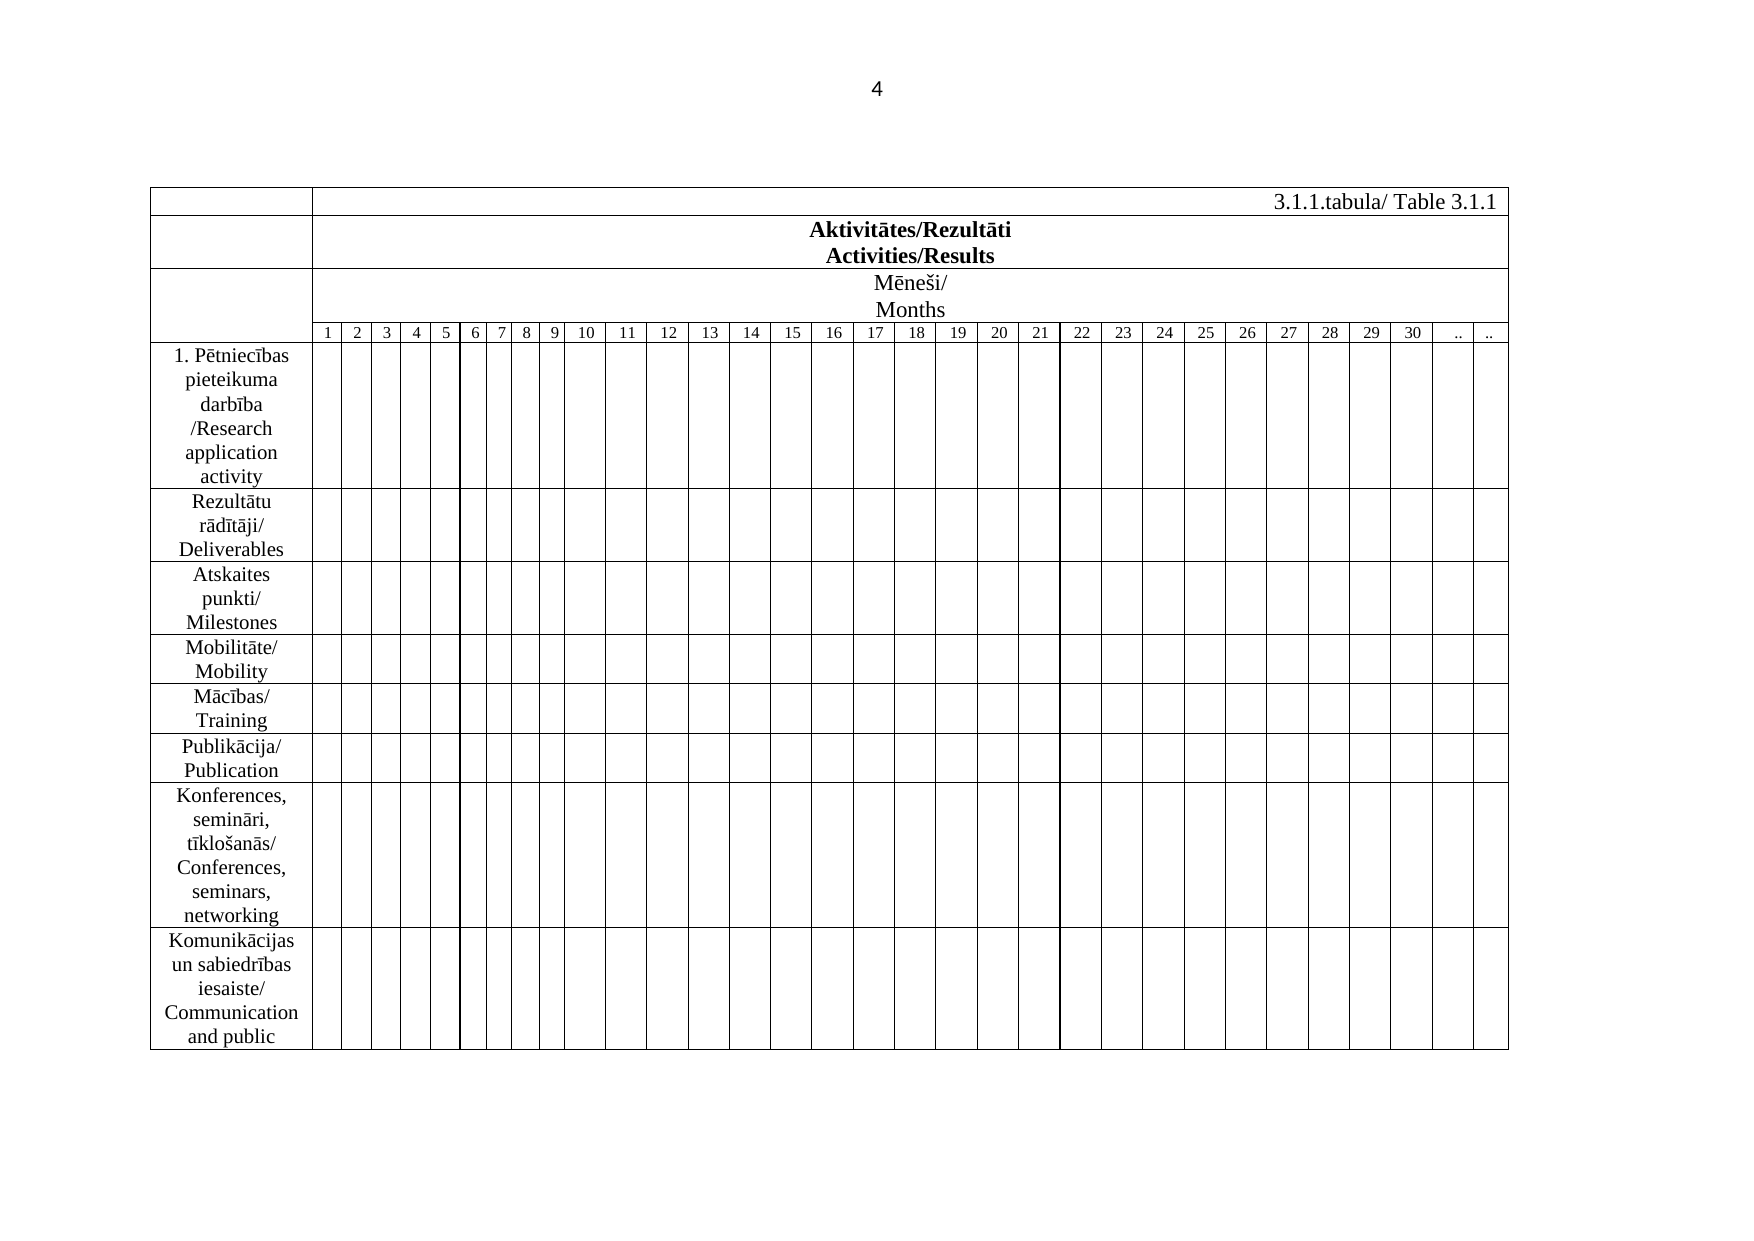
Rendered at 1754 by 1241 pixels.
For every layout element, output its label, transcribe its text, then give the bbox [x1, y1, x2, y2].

table_cell [565, 635, 605, 683]
table_cell [1309, 343, 1349, 488]
table_cell [647, 783, 688, 927]
table_cell Aktivitātes/Rezultāti Activities/Results [313, 216, 1508, 268]
table_cell [1226, 783, 1266, 927]
table_cell [487, 684, 511, 732]
table_cell [1019, 928, 1059, 1048]
table_cell [1102, 684, 1142, 732]
table_cell 12 [647, 323, 688, 342]
table_cell [1309, 734, 1349, 782]
table_cell [487, 635, 511, 683]
table_cell [540, 562, 564, 634]
table_cell [1143, 489, 1184, 561]
table_cell [372, 562, 400, 634]
table_cell 10 [565, 323, 605, 342]
table_cell [431, 562, 459, 634]
table_cell [689, 684, 729, 732]
table_cell 4 [401, 323, 430, 342]
table_cell [342, 343, 371, 488]
table_cell [1474, 783, 1508, 927]
table_cell [461, 635, 486, 683]
table_cell 8 [512, 323, 539, 342]
table_cell [689, 489, 729, 561]
table_cell [372, 928, 400, 1048]
table_cell 1. Pētniecības pieteikuma darbība /Research application activity [151, 343, 312, 488]
table_cell [895, 489, 935, 561]
table_cell [647, 562, 688, 634]
table_cell Mēneši/ Months [313, 269, 1508, 322]
table_cell Rezultātu rādītāji/ Deliverables [151, 489, 312, 561]
table_cell [487, 562, 511, 634]
table_cell Mobilitāte/ Mobility [151, 635, 312, 683]
table_cell [1433, 928, 1473, 1048]
table_cell 26 [1226, 323, 1266, 342]
table_cell [540, 734, 564, 782]
table_cell .. [1433, 323, 1473, 342]
table_cell [1226, 635, 1266, 683]
table_cell [1391, 343, 1432, 488]
table_cell [1019, 489, 1059, 561]
table_cell [372, 343, 400, 488]
table_cell [689, 562, 729, 634]
table_cell [1143, 635, 1184, 683]
table_cell [1391, 489, 1432, 561]
table_cell [771, 343, 811, 488]
table_cell [771, 489, 811, 561]
table_cell [512, 635, 539, 683]
table_cell [565, 734, 605, 782]
table_cell [1226, 928, 1266, 1048]
table_cell [512, 562, 539, 634]
table_cell 30 [1391, 323, 1432, 342]
table_cell [647, 343, 688, 488]
table_cell [689, 635, 729, 683]
table_cell [854, 562, 894, 634]
table_cell [689, 343, 729, 488]
table_cell [1185, 343, 1225, 488]
table_cell [1102, 635, 1142, 683]
table_cell [487, 734, 511, 782]
table_cell [401, 343, 430, 488]
table_cell [812, 489, 853, 561]
table_cell [540, 635, 564, 683]
table_cell [606, 343, 646, 488]
table_cell [1391, 684, 1432, 732]
table_cell [978, 489, 1018, 561]
table_cell [1433, 343, 1473, 488]
table_cell [401, 734, 430, 782]
table_cell [812, 928, 853, 1048]
table_cell [512, 684, 539, 732]
table_cell [1061, 489, 1101, 561]
table_header [151, 188, 312, 214]
table_cell [512, 734, 539, 782]
table_cell [1474, 343, 1508, 488]
table_cell [647, 684, 688, 732]
table_cell [771, 635, 811, 683]
table_cell [812, 635, 853, 683]
table_cell [978, 684, 1018, 732]
table_cell [372, 734, 400, 782]
table_cell [1350, 684, 1390, 732]
table_cell [647, 635, 688, 683]
table_cell [1267, 684, 1308, 732]
table_cell [895, 562, 935, 634]
table_cell [1267, 783, 1308, 927]
table_cell [606, 562, 646, 634]
table_cell .. [1474, 323, 1508, 342]
table_cell [1391, 635, 1432, 683]
table_cell [487, 783, 511, 927]
table_cell [461, 562, 486, 634]
table_cell [461, 489, 486, 561]
table_cell [565, 684, 605, 732]
table_cell [1474, 635, 1508, 683]
table_cell [1350, 635, 1390, 683]
table_cell [342, 783, 371, 927]
table_cell [487, 343, 511, 488]
table_cell [1474, 684, 1508, 732]
table_cell [730, 734, 770, 782]
table_cell [730, 783, 770, 927]
table_cell [1185, 489, 1225, 561]
table_cell [313, 783, 341, 927]
table_cell [689, 783, 729, 927]
table_cell [565, 343, 605, 488]
table_header 3.1.1.tabula/ Table 3.1.1 [313, 188, 1508, 214]
table_cell [1061, 343, 1101, 488]
table_cell [730, 343, 770, 488]
table_cell 1 [313, 323, 341, 342]
table_cell [512, 343, 539, 488]
table_cell [461, 684, 486, 732]
table_cell [487, 928, 511, 1048]
table_cell [342, 928, 371, 1048]
table_cell [1309, 562, 1349, 634]
table_cell [978, 343, 1018, 488]
table_cell [936, 635, 977, 683]
table_cell [1433, 684, 1473, 732]
table_cell [1019, 635, 1059, 683]
table_cell [461, 734, 486, 782]
table_cell [606, 928, 646, 1048]
table_cell [372, 489, 400, 561]
table_cell [1474, 734, 1508, 782]
table_cell [1185, 783, 1225, 927]
table_cell [1474, 489, 1508, 561]
table_cell [1350, 343, 1390, 488]
table_cell 11 [606, 323, 646, 342]
table_cell [606, 684, 646, 732]
table_cell [512, 489, 539, 561]
table_cell [1309, 489, 1349, 561]
table_cell [372, 783, 400, 927]
table_cell [565, 489, 605, 561]
table_cell [812, 783, 853, 927]
table_cell [936, 734, 977, 782]
table_cell [487, 489, 511, 561]
table_cell [1143, 684, 1184, 732]
table_cell [1226, 684, 1266, 732]
table_cell [1474, 928, 1508, 1048]
table_cell [1143, 562, 1184, 634]
table_cell [431, 684, 459, 732]
table_cell 2 [342, 323, 371, 342]
table_cell [1350, 489, 1390, 561]
table_cell [1185, 635, 1225, 683]
table_cell [1267, 734, 1308, 782]
table_cell [313, 734, 341, 782]
table_cell [151, 216, 312, 268]
table_cell [431, 489, 459, 561]
table_cell 9 [540, 323, 564, 342]
table_cell [730, 635, 770, 683]
table_cell Mācības/ Training [151, 684, 312, 732]
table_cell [151, 928, 312, 1048]
table_cell [1226, 343, 1266, 488]
table_cell [812, 562, 853, 634]
table_cell [461, 928, 486, 1048]
table_cell [936, 343, 977, 488]
table_cell [431, 928, 459, 1048]
table_cell [565, 928, 605, 1048]
table_cell [1061, 635, 1101, 683]
table_cell [461, 343, 486, 488]
table_cell 29 [1350, 323, 1390, 342]
table_cell 23 [1102, 323, 1142, 342]
table_cell [431, 343, 459, 488]
table_cell [854, 684, 894, 732]
table_cell [1267, 343, 1308, 488]
table_cell [771, 562, 811, 634]
table_cell [1226, 489, 1266, 561]
table_cell [978, 928, 1018, 1048]
table_cell [730, 489, 770, 561]
table_cell [854, 734, 894, 782]
table_cell [606, 734, 646, 782]
table_cell [1267, 635, 1308, 683]
table_cell [1433, 783, 1473, 927]
table_cell [1350, 562, 1390, 634]
table_cell [936, 489, 977, 561]
table_cell [1309, 783, 1349, 927]
table_cell [730, 928, 770, 1048]
table_cell [1019, 684, 1059, 732]
table_cell [313, 684, 341, 732]
table_cell [461, 783, 486, 927]
table_cell [1226, 562, 1266, 634]
table_cell [936, 928, 977, 1048]
table_cell [730, 684, 770, 732]
table_cell [151, 269, 312, 342]
table_cell Konferences, semināri, tīklošanās/ Conferences, seminars, networking [151, 783, 312, 927]
table_cell [854, 783, 894, 927]
table_cell [1143, 928, 1184, 1048]
table_cell [771, 783, 811, 927]
table_cell [978, 635, 1018, 683]
table_cell [1102, 928, 1142, 1048]
table_cell 27 [1267, 323, 1308, 342]
table_cell [342, 684, 371, 732]
table_cell 17 [854, 323, 894, 342]
table_cell Publikācija/ Publication [151, 734, 312, 782]
table_cell 18 [895, 323, 935, 342]
table_cell [313, 343, 341, 488]
table_cell [1019, 343, 1059, 488]
table_cell [1061, 783, 1101, 927]
table_cell [606, 489, 646, 561]
table_cell [978, 562, 1018, 634]
table_cell [401, 489, 430, 561]
table_cell [1061, 684, 1101, 732]
table_cell [606, 635, 646, 683]
table_cell [854, 635, 894, 683]
table_cell 21 [1019, 323, 1059, 342]
table_cell [1350, 734, 1390, 782]
table_cell [730, 562, 770, 634]
table_cell [540, 928, 564, 1048]
table_cell 6 [461, 323, 486, 342]
table_cell [540, 489, 564, 561]
table_cell [401, 928, 430, 1048]
table_cell [1185, 928, 1225, 1048]
table_cell [812, 684, 853, 732]
table_cell 13 [689, 323, 729, 342]
table_cell [1309, 635, 1349, 683]
table_cell [1061, 928, 1101, 1048]
table_cell 22 [1061, 323, 1101, 342]
table_cell [431, 783, 459, 927]
table_cell [895, 734, 935, 782]
table_cell [1433, 489, 1473, 561]
table_cell 28 [1309, 323, 1349, 342]
table_cell [1391, 928, 1432, 1048]
table_cell [936, 783, 977, 927]
table_cell [401, 783, 430, 927]
table_cell [1226, 734, 1266, 782]
table_cell [1019, 783, 1059, 927]
table_cell [1019, 562, 1059, 634]
table_cell [1061, 562, 1101, 634]
table_cell [1267, 489, 1308, 561]
table_cell [342, 734, 371, 782]
table_cell [1102, 734, 1142, 782]
table_cell [647, 489, 688, 561]
table_cell [936, 684, 977, 732]
table_cell 16 [812, 323, 853, 342]
table_cell [401, 635, 430, 683]
table_cell [1061, 734, 1101, 782]
table_cell [1391, 562, 1432, 634]
table_cell 15 [771, 323, 811, 342]
table_cell [1143, 343, 1184, 488]
table_cell [1185, 562, 1225, 634]
table_cell [689, 928, 729, 1048]
table_cell [1309, 684, 1349, 732]
table_cell [895, 635, 935, 683]
table_cell [512, 928, 539, 1048]
table_cell [1143, 783, 1184, 927]
table_cell 5 [431, 323, 459, 342]
table_cell [431, 635, 459, 683]
table_cell [1433, 734, 1473, 782]
table_cell Atskaites punkti/ Milestones [151, 562, 312, 634]
table_cell [936, 562, 977, 634]
table_cell [854, 489, 894, 561]
table_cell [342, 562, 371, 634]
table_cell [771, 734, 811, 782]
table_cell [512, 783, 539, 927]
table_cell [1102, 783, 1142, 927]
table_cell [1267, 562, 1308, 634]
table_cell [1350, 783, 1390, 927]
table_cell [1309, 928, 1349, 1048]
table_cell [1391, 734, 1432, 782]
table_cell [565, 562, 605, 634]
table_cell [812, 734, 853, 782]
table_cell [1185, 734, 1225, 782]
table_cell [1433, 562, 1473, 634]
table_cell [1350, 928, 1390, 1048]
table_cell [1102, 562, 1142, 634]
table_cell [540, 684, 564, 732]
table_cell [342, 635, 371, 683]
table_cell [978, 734, 1018, 782]
table_cell [342, 489, 371, 561]
table_cell [1019, 734, 1059, 782]
table_cell [431, 734, 459, 782]
table_cell [689, 734, 729, 782]
table_cell 14 [730, 323, 770, 342]
table_cell 20 [978, 323, 1018, 342]
table_cell [1102, 489, 1142, 561]
table_cell [854, 928, 894, 1048]
table_cell [771, 928, 811, 1048]
table_cell [895, 783, 935, 927]
table_cell [1102, 343, 1142, 488]
table_cell [313, 928, 341, 1048]
table_cell 7 [487, 323, 511, 342]
table_cell 3 [372, 323, 400, 342]
table_cell 19 [936, 323, 977, 342]
table_cell [313, 489, 341, 561]
table_cell [854, 343, 894, 488]
table_cell [1143, 734, 1184, 782]
table_cell [895, 928, 935, 1048]
table_cell [313, 635, 341, 683]
table_cell [771, 684, 811, 732]
table_cell [1474, 562, 1508, 634]
table_cell [647, 734, 688, 782]
table_cell [401, 562, 430, 634]
table_cell [372, 684, 400, 732]
table_cell [372, 635, 400, 683]
table_cell [313, 562, 341, 634]
table_cell [606, 783, 646, 927]
table_cell [895, 684, 935, 732]
table_cell [565, 783, 605, 927]
table_cell [540, 343, 564, 488]
table_cell [978, 783, 1018, 927]
table_cell [1267, 928, 1308, 1048]
table_cell 24 [1143, 323, 1184, 342]
table_cell [1185, 684, 1225, 732]
table_cell 25 [1185, 323, 1225, 342]
table_cell [540, 783, 564, 927]
table_cell [895, 343, 935, 488]
table_cell [647, 928, 688, 1048]
table_cell [812, 343, 853, 488]
table_cell [401, 684, 430, 732]
table_cell [1391, 783, 1432, 927]
table_cell [1433, 635, 1473, 683]
